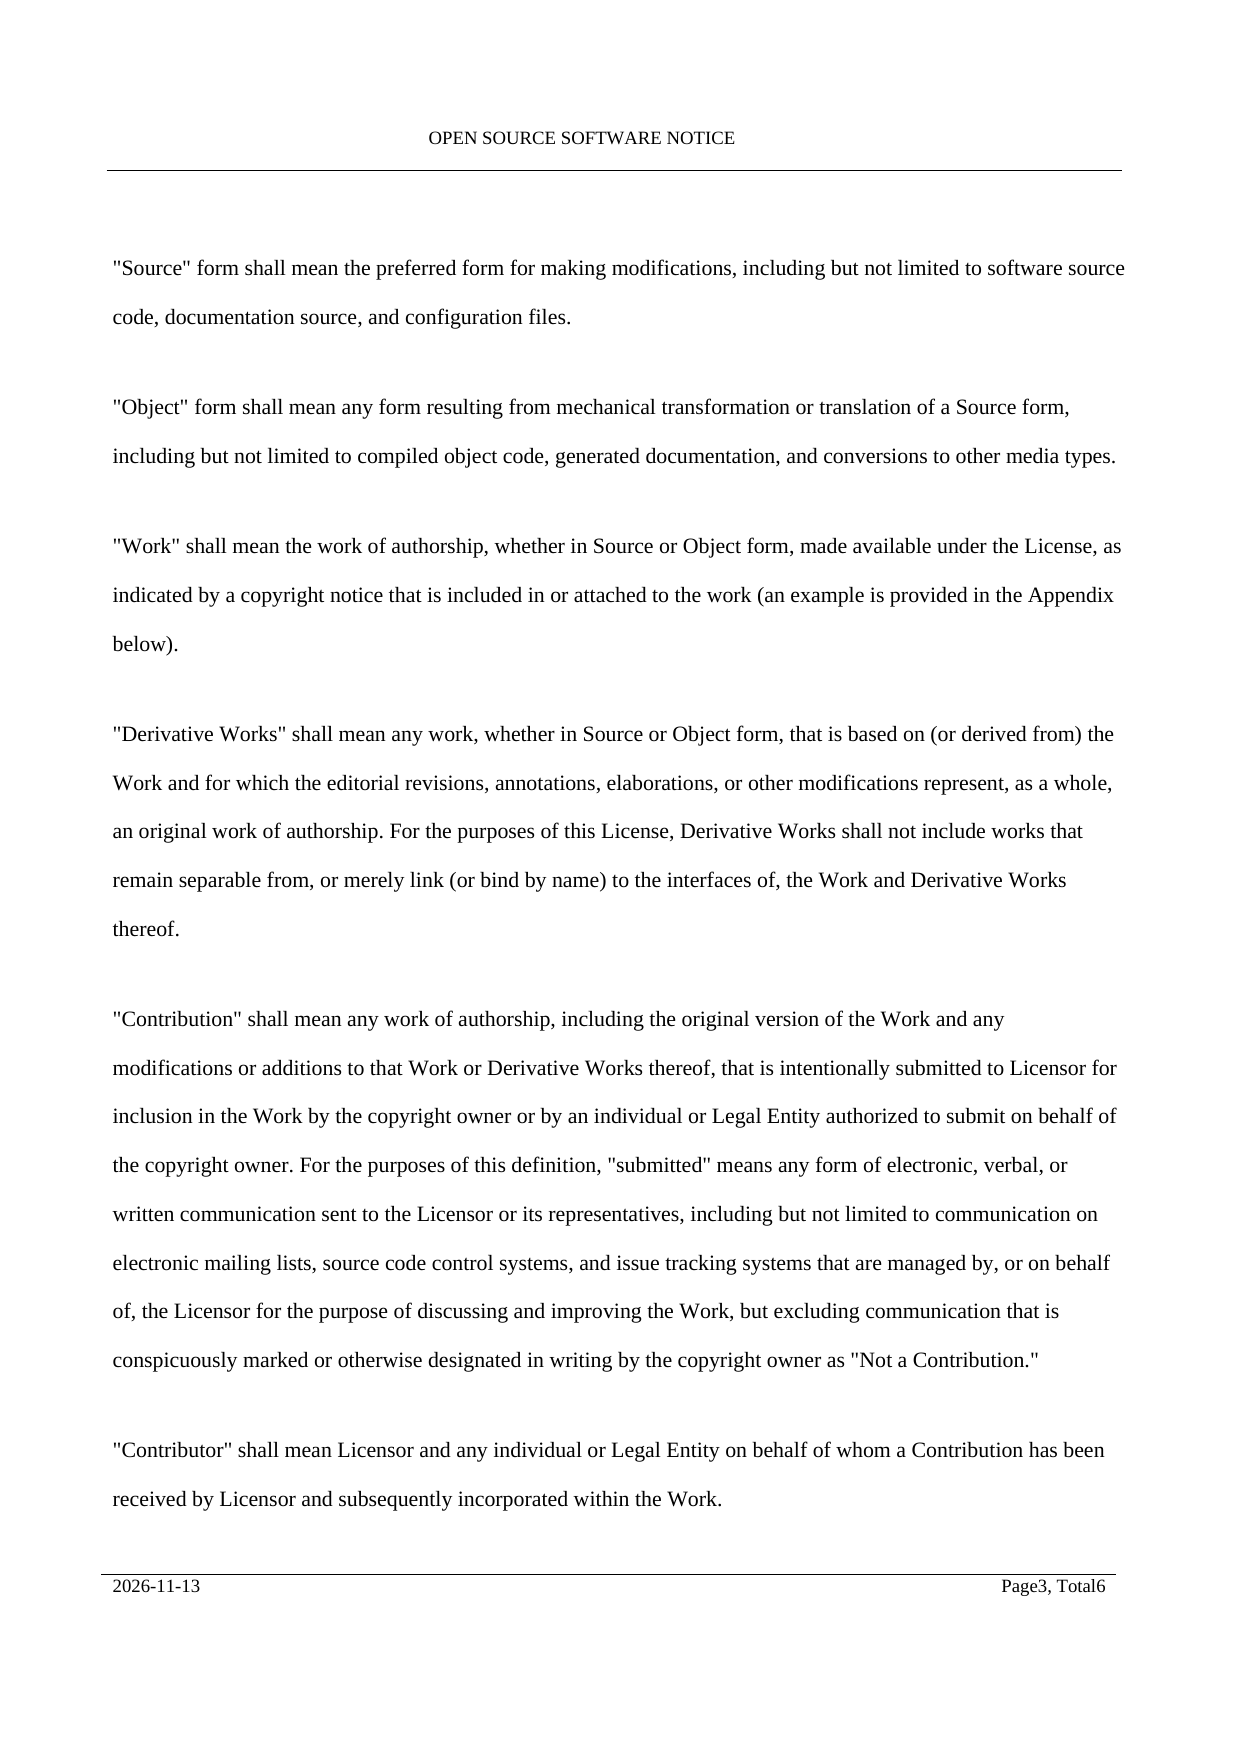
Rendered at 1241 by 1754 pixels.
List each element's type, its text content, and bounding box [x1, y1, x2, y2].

text "Work" shall mean the work of authorship, whether in Source or Object form, made available under the License, as indicated by a copyright notice that is included in or attached to the work (an example is provided in the Appendix below). [112, 529, 1128, 659]
text "Derivative Works" shall mean any work, whether in Source or Object form, that is based on (or derived from) the Work and for which the editorial revisions, annotations, elaborations, or other modifications represent, as a whole, an original work of authorship. For the purposes of this License, Derivative Works shall not include works that remain separable from, or merely link (or bind by name) to the interfaces of, the Work and Derivative Works thereof. [112, 717, 1128, 944]
text "Object" form shall mean any form resulting from mechanical transformation or translation of a Source form, including but not limited to compiled object code, generated documentation, and conversions to other media types. [112, 390, 1128, 472]
text "Contribution" shall mean any work of authorship, including the original version of the Work and any modifications or additions to that Work or Derivative Works thereof, that is intentionally submitted to Licensor for inclusion in the Work by the copyright owner or by an individual or Legal Entity authorized to submit on behalf of the copyright owner. For the purposes of this definition, "submitted" means any form of electronic, verbal, or written communication sent to the Licensor or its representatives, including but not limited to communication on electronic mailing lists, source code control systems, and issue tracking systems that are managed by, or on behalf of, the Licensor for the purpose of discussing and improving the Work, but excluding communication that is conspicuously marked or otherwise designated in writing by the copyright owner as "Not a Contribution." [112, 1002, 1128, 1376]
text "Contributor" shall mean Licensor and any individual or Legal Entity on behalf of whom a Contribution has been received by Licensor and subsequently incorporated within the Work. [112, 1434, 1128, 1515]
text "Source" form shall mean the preferred form for making modifications, including but not limited to software source code, documentation source, and configuration files. [112, 251, 1128, 333]
